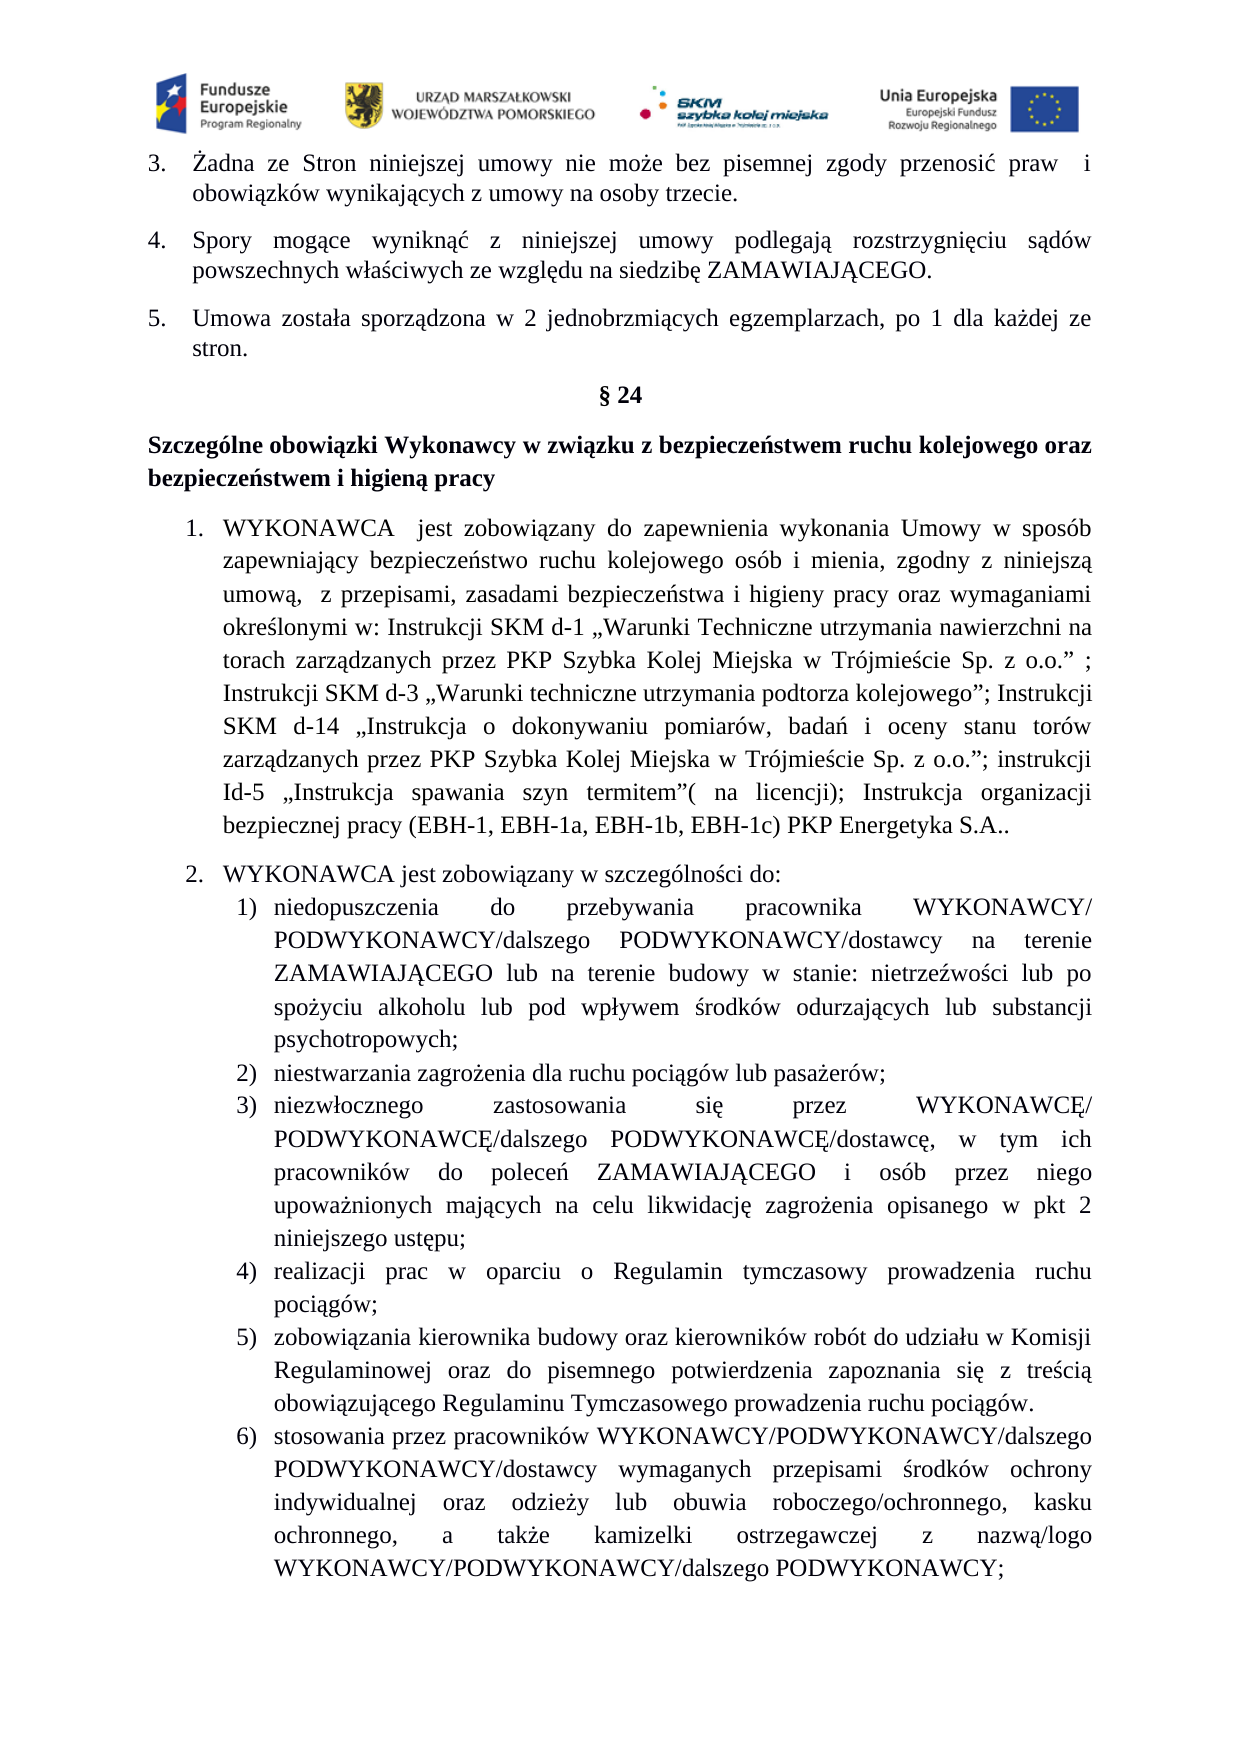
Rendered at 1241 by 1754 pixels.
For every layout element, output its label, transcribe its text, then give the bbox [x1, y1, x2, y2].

list zobowiązania kierownika budowy oraz kierowników robót do udziału w Komisji Regulaminowej oraz do pisemnego potwierdzenia zapoznania się z treścią obowiązującego Regulaminu Tymczasowego prowadzenia ruchu pociągów. [236, 1322, 1093, 1417]
list WYKONAWCA jest zobowiązany w szczególności do: [185, 859, 1093, 888]
list realizacji prac w oparciu o Regulamin tymczasowy prowadzenia ruchu pociągów; [236, 1256, 1093, 1317]
list Żadna ze Stron niniejszej umowy nie może bez pisemnej zgody przenosić praw i obowiązków wynikających z umowy na osoby trzecie. [148, 148, 1093, 207]
list WYKONAWCA jest zobowiązany do zapewnienia wykonania Umowy w sposób zapewniający bezpieczeństwo ruchu kolejowego osób i mienia, zgodny z niniejszą umową, z przepisami, zasadami bezpieczeństwa i higieny pracy oraz wymaganiami określonymi w: Instrukcji SKM d-1 „Warunki Techniczne utrzymania nawierzchni na torach zarządzanych przez PKP Szybka Kolej Miejska w Trójmieście Sp. z o.o.” ; Instrukcji SKM d-3 „Warunki techniczne utrzymania podtorza kolejowego”; Instrukcji SKM d-14 „Instrukcja o dokonywaniu pomiarów, badań i oceny stanu torów zarządzanych przez PKP Szybka Kolej Miejska w Trójmieście Sp. z o.o.”; instrukcji Id-5 „Instrukcja spawania szyn termitem”( na licencji); Instrukcja organizacji bezpiecznej pracy (EBH-1, EBH-1a, EBH-1b, EBH-1c) PKP Energetyka S.A.. [185, 513, 1093, 838]
list Spory mogące wyniknąć z niniejszej umowy podlegają rozstrzygnięciu sądów powszechnych właściwych ze względu na siedzibę ZAMAWIAJĄCEGO. [148, 225, 1093, 284]
list niestwarzania zagrożenia dla ruchu pociągów lub pasażerów; [236, 1058, 1093, 1086]
text Szczególne obowiązki Wykonawcy w związku z bezpieczeństwem ruchu kolejowego oraz bezpieczeństwem i higieną pracy [148, 430, 1093, 492]
list niezwłocznego zastosowania się przez WYKONAWCĘ/ PODWYKONAWCĘ/dalszego PODWYKONAWCĘ/dostawcę, w tym ich pracowników do poleceń ZAMAWIAJĄCEGO i osób przez niego upoważnionych mających na celu likwidację zagrożenia opisanego w pkt 2 niniejszego ustępu; [236, 1091, 1093, 1251]
list Umowa została sporządzona w 2 jednobrzmiących egzemplarzach, po 1 dla każdej ze stron. [148, 303, 1093, 362]
text § 24 [148, 380, 1093, 409]
list stosowania przez pracowników WYKONAWCY/PODWYKONAWCY/dalszego PODWYKONAWCY/dostawcy wymaganych przepisami środków ochrony indywidualnej oraz odzieży lub obuwia roboczego/ochronnego, kasku ochronnego, a także kamizelki ostrzegawczej z nazwą/logo WYKONAWCY/PODWYKONAWCY/dalszego PODWYKONAWCY; [236, 1421, 1093, 1582]
picture [147, 73, 1093, 148]
list niedopuszczenia do przebywania pracownika WYKONAWCY/ PODWYKONAWCY/dalszego PODWYKONAWCY/dostawcy na terenie ZAMAWIAJĄCEGO lub na terenie budowy w stanie: nietrzeźwości lub po spożyciu alkoholu lub pod wpływem środków odurzających lub substancji psychotropowych; [236, 892, 1093, 1053]
